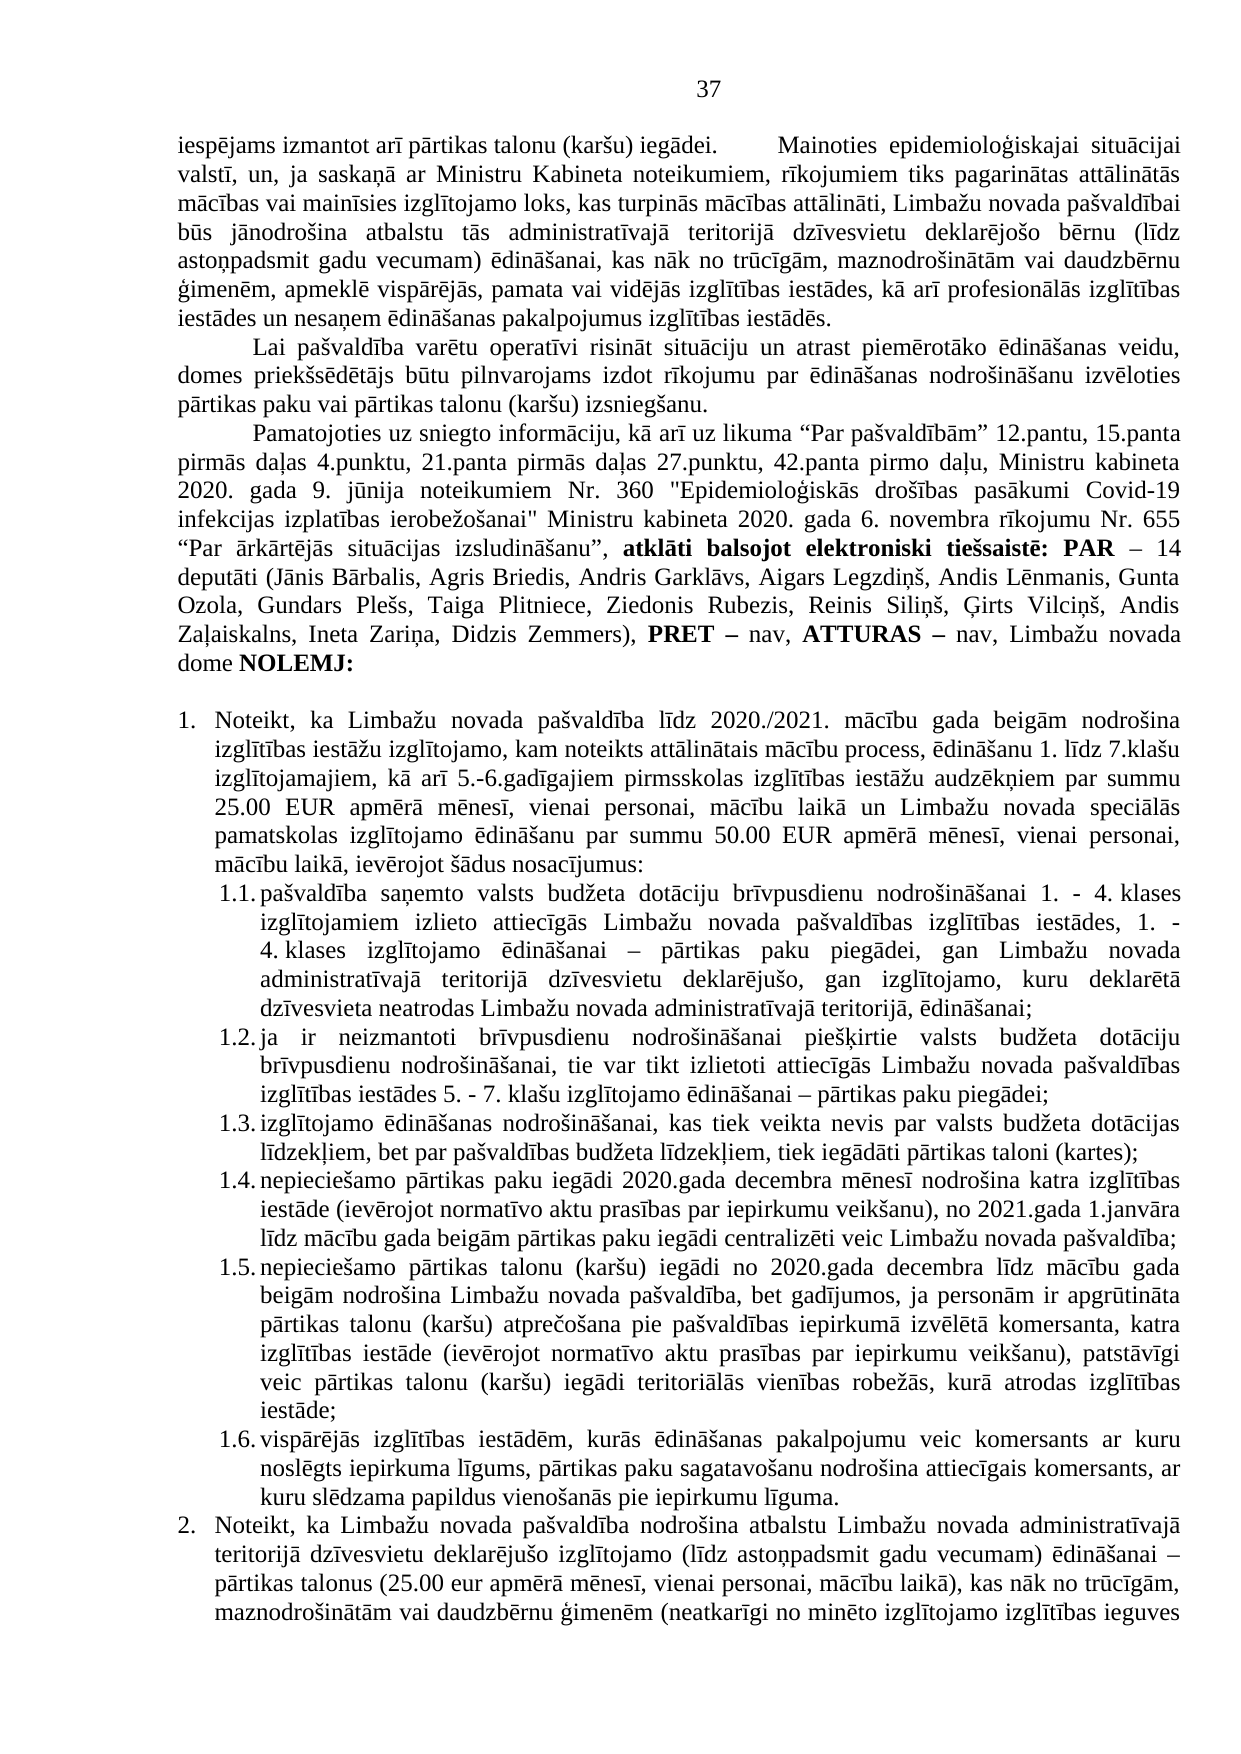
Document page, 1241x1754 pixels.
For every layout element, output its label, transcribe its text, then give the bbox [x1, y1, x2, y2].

list izglītojamo ēdināšanas nodrošināšanai, kas tiek veikta nevis par valsts budžeta dotācijas līdzekļiem, bet par pašvaldības budžeta līdzekļiem, tiek iegādāti pārtikas taloni (kartes); [218, 1108, 1181, 1166]
list Noteikt, ka Limbažu novada pašvaldība līdz 2020./2021. mācību gada beigām nodrošina izglītības iestāžu izglītojamo, kam noteikts attālinātais mācību process, ēdināšanu 1. līdz 7.klašu izglītojamajiem, kā arī 5.-6.gadīgajiem pirmsskolas izglītības iestāžu audzēkņiem par summu 25.00 EUR apmērā mēnesī, vienai personai, mācību laikā un Limbažu novada speciālās pamatskolas izglītojamo ēdināšanu par summu 50.00 EUR apmērā mēnesī, vienai personai, mācību laikā, ievērojot šādus nosacījumus: [177, 706, 1181, 878]
list ja ir neizmantoti brīvpusdienu nodrošināšanai piešķirtie valsts budžeta dotāciju brīvpusdienu nodrošināšanai, tie var tikt izlietoti attiecīgās Limbažu novada pašvaldības izglītības iestādes 5. - 7. klašu izglītojamo ēdināšanai – pārtikas paku piegādei; [218, 1022, 1181, 1108]
text Pamatojoties uz sniegto informāciju, kā arī uz likuma “Par pašvaldībām” 12.pantu, 15.panta pirmās daļas 4.punktu, 21.panta pirmās daļas 27.punktu, 42.panta pirmo daļu, Ministru kabineta 2020. gada 9. jūnija noteikumiem Nr. 360 "Epidemioloģiskās drošības pasākumi Covid-19 infekcijas izplatības ierobežošanai" Ministru kabineta 2020. gada 6. novembra rīkojumu Nr. 655 “Par ārkārtējās situācijas izsludināšanu”, atklāti balsojot elektroniski tiešsaistē: PAR – 14 deputāti (Jānis Bārbalis, Agris Briedis, Andris Garklāvs, Aigars Legzdiņš, Andis Lēnmanis, Gunta Ozola, Gundars Plešs, Taiga Plitniece, Ziedonis Rubezis, Reinis Siliņš, Ģirts Vilciņš, Andis Zaļaiskalns, Ineta Zariņa, Didzis Zemmers), PRET – nav, ATTURAS – nav, Limbažu novada dome NOLEMJ: [177, 418, 1181, 677]
text Lai pašvaldība varētu operatīvi risināt situāciju un atrast piemērotāko ēdināšanas veidu, domes priekšsēdētājs būtu pilnvarojams izdot rīkojumu par ēdināšanas nodrošināšanu izvēloties pārtikas paku vai pārtikas talonu (karšu) izsniegšanu. [177, 332, 1181, 418]
list pašvaldība saņemto valsts budžeta dotāciju brīvpusdienu nodrošināšanai 1. - 4. klases izglītojamiem izlieto attiecīgās Limbažu novada pašvaldības izglītības iestādes, 1. - 4. klases izglītojamo ēdināšanai – pārtikas paku piegādei, gan Limbažu novada administratīvajā teritorijā dzīvesvietu deklarējušo, gan izglītojamo, kuru deklarētā dzīvesvieta neatrodas Limbažu novada administratīvajā teritorijā, ēdināšanai; [218, 878, 1181, 1022]
list nepieciešamo pārtikas talonu (karšu) iegādi no 2020.gada decembra līdz mācību gada beigām nodrošina Limbažu novada pašvaldība, bet gadījumos, ja personām ir apgrūtināta pārtikas talonu (karšu) atprečošana pie pašvaldības iepirkumā izvēlētā komersanta, katra izglītības iestāde (ievērojot normatīvo aktu prasības par iepirkumu veikšanu), patstāvīgi veic pārtikas talonu (karšu) iegādi teritoriālās vienības robežās, kurā atrodas izglītības iestāde; [218, 1252, 1181, 1424]
list nepieciešamo pārtikas paku iegādi 2020.gada decembra mēnesī nodrošina katra izglītības iestāde (ievērojot normatīvo aktu prasības par iepirkumu veikšanu), no 2021.gada 1.janvāra līdz mācību gada beigām pārtikas paku iegādi centralizēti veic Limbažu novada pašvaldība; [218, 1166, 1181, 1252]
list vispārējās izglītības iestādēm, kurās ēdināšanas pakalpojumu veic komersants ar kuru noslēgts iepirkuma līgums, pārtikas paku sagatavošanu nodrošina attiecīgais komersants, ar kuru slēdzama papildus vienošanās pie iepirkumu līguma. [218, 1424, 1181, 1511]
